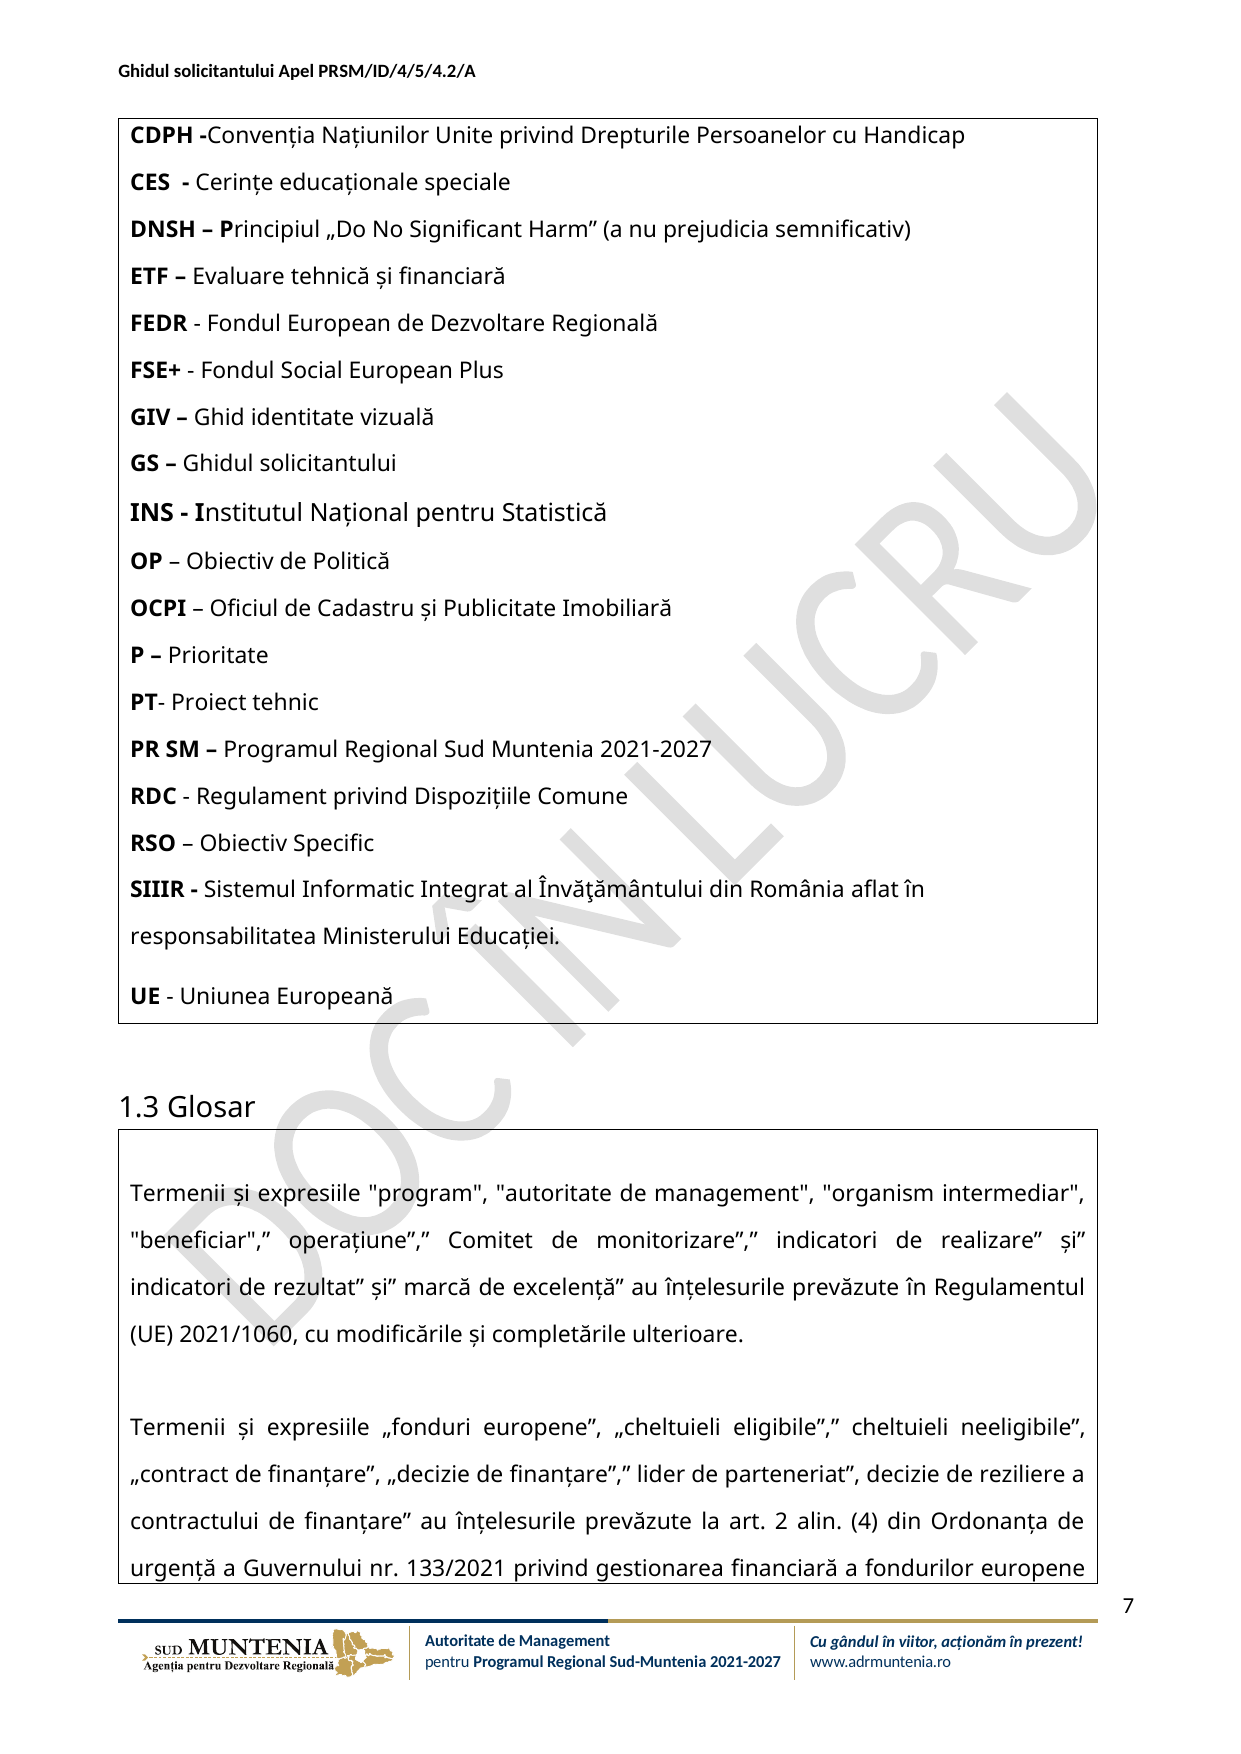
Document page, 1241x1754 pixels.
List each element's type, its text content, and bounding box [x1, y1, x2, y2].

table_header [119, 1130, 1097, 1583]
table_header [119, 119, 1097, 1023]
subtitle 1.3 Glosar [118, 1086, 1134, 1126]
